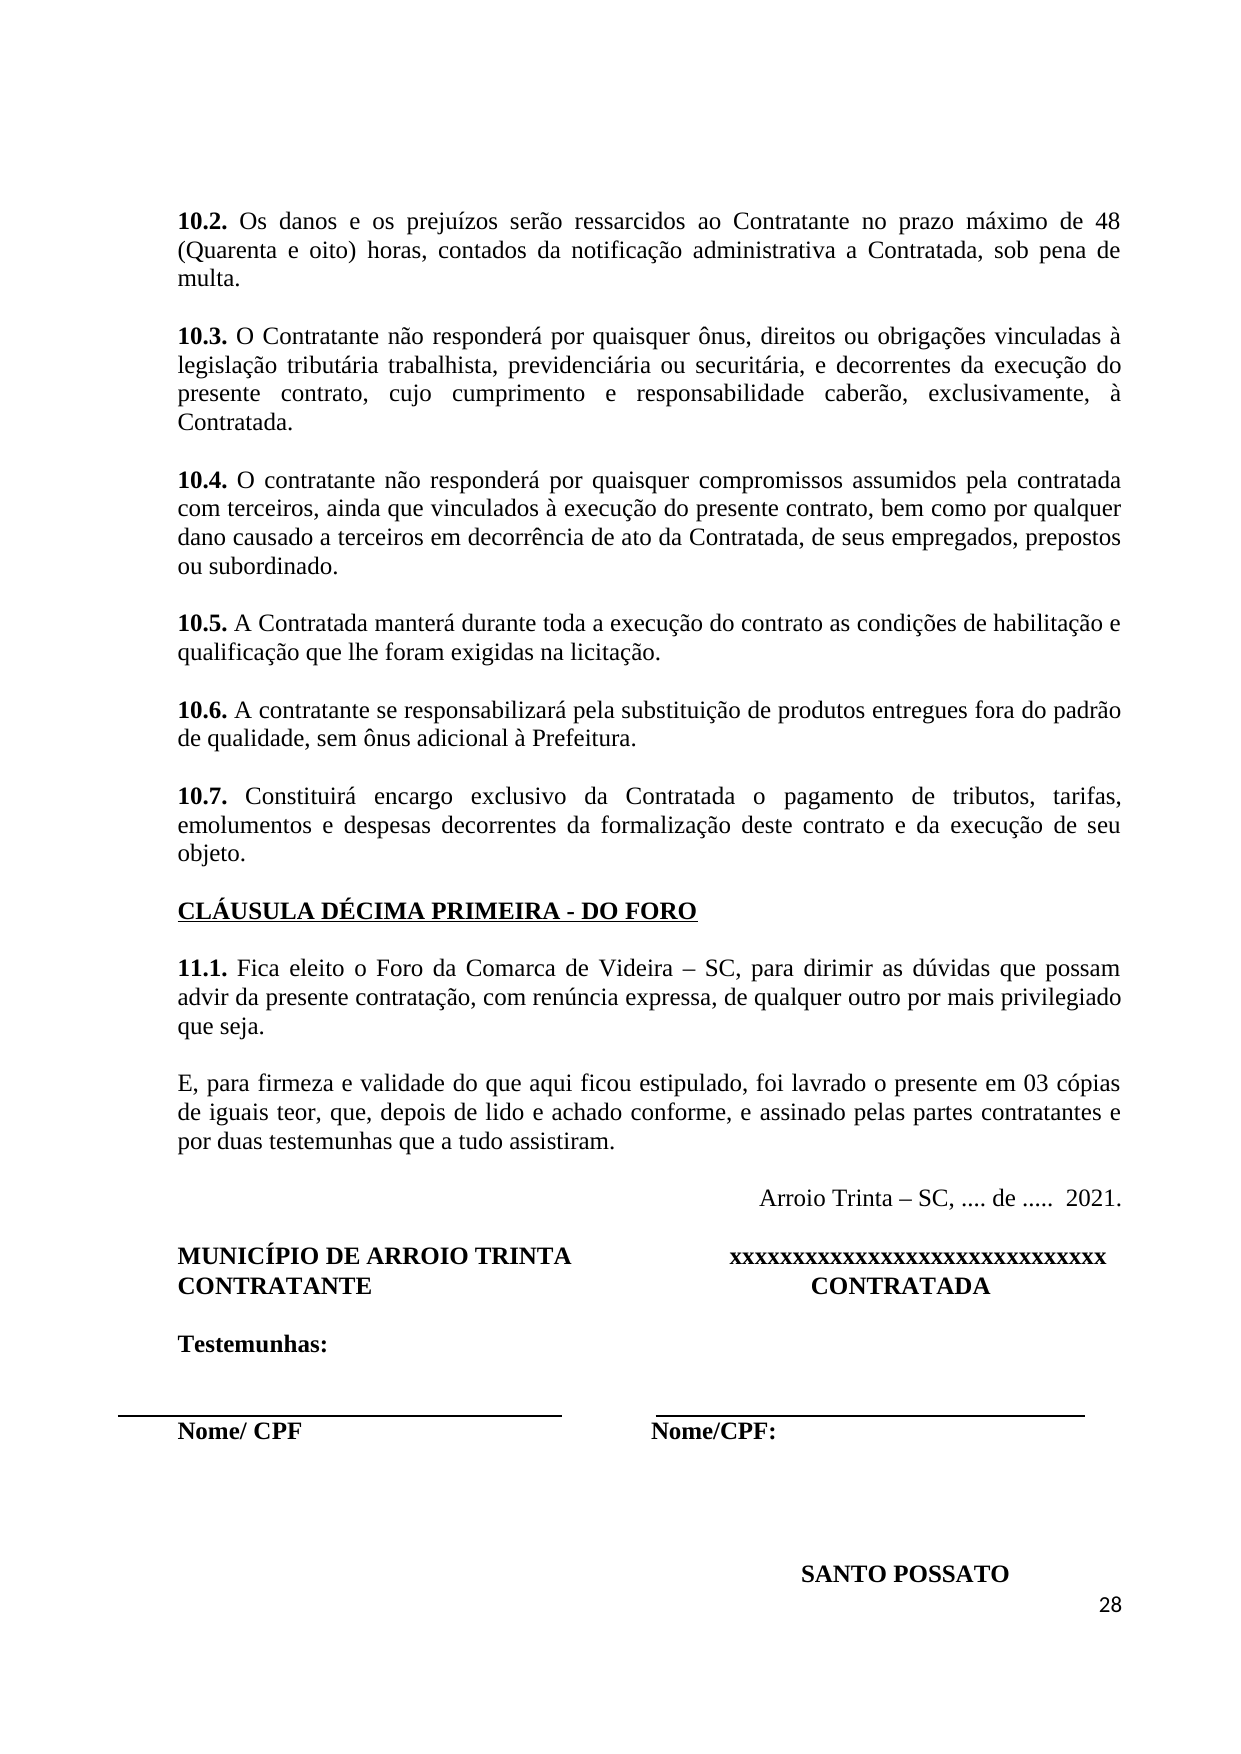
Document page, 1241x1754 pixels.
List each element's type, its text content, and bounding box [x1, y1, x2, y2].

text Nome/ CPF Nome/CPF: [177, 1416, 783, 1444]
text CLÁUSULA DÉCIMA PRIMEIRA - DO FORO [177, 896, 1122, 925]
text MUNICÍPIO DE ARROIO TRINTA xxxxxxxxxxxxxxxxxxxxxxxxxxxxxx [177, 1241, 1124, 1270]
text 10.3. O Contratante não responderá por quaisquer ônus, direitos ou obrigações vinculadas à legislação tributária trabalhista, previdenciária ou securitária, e decorrentes da execução do presente contrato, cujo cumprimento e responsabilidade caberão, exclusivamente, à Contratada. [177, 321, 1122, 436]
text SANTO POSSATO [177, 1559, 1010, 1588]
text 10.6. A contratante se responsabilizará pela substituição de produtos entregues fora do padrão de qualidade, sem ônus adicional à Prefeitura. [177, 695, 1122, 752]
text 10.7. Constituirá encargo exclusivo da Contratada o pagamento de tributos, tarifas, emolumentos e despesas decorrentes da formalização deste contrato e da execução de seu objeto. [177, 781, 1122, 867]
text 10.5. A Contratada manterá durante toda a execução do contrato as condições de habilitação e qualificação que lhe foram exigidas na licitação. [177, 608, 1122, 666]
text E, para firmeza e validade do que aqui ficou estipulado, foi lavrado o presente em 03 cópias de iguais teor, que, depois de lido e achado conforme, e assinado pelas partes contratantes e por duas testemunhas que a tudo assistiram. [177, 1068, 1122, 1155]
text Testemunhas: [177, 1328, 1124, 1358]
text 10.2. Os danos e os prejuízos serão ressarcidos ao Contratante no prazo máximo de 48 (Quarenta e oito) horas, contados da notificação administrativa a Contratada, sob pena de multa. [177, 206, 1122, 292]
text CONTRATANTE CONTRATADA [177, 1270, 1124, 1299]
text 10.4. O contratante não responderá por quaisquer compromissos assumidos pela contratada com terceiros, ainda que vinculados à execução do presente contrato, bem como por qualquer dano causado a terceiros em decorrência de ato da Contratada, de seus empregados, prepostos ou subordinado. [177, 465, 1122, 580]
text 11.1. Fica eleito o Foro da Comarca de Videira – SC, para dirimir as dúvidas que possam advir da presente contratação, com renúncia expressa, de qualquer outro por mais privilegiado que seja. [177, 953, 1122, 1040]
text Arroio Trinta – SC, .... de ..... 2021. [177, 1183, 1122, 1212]
